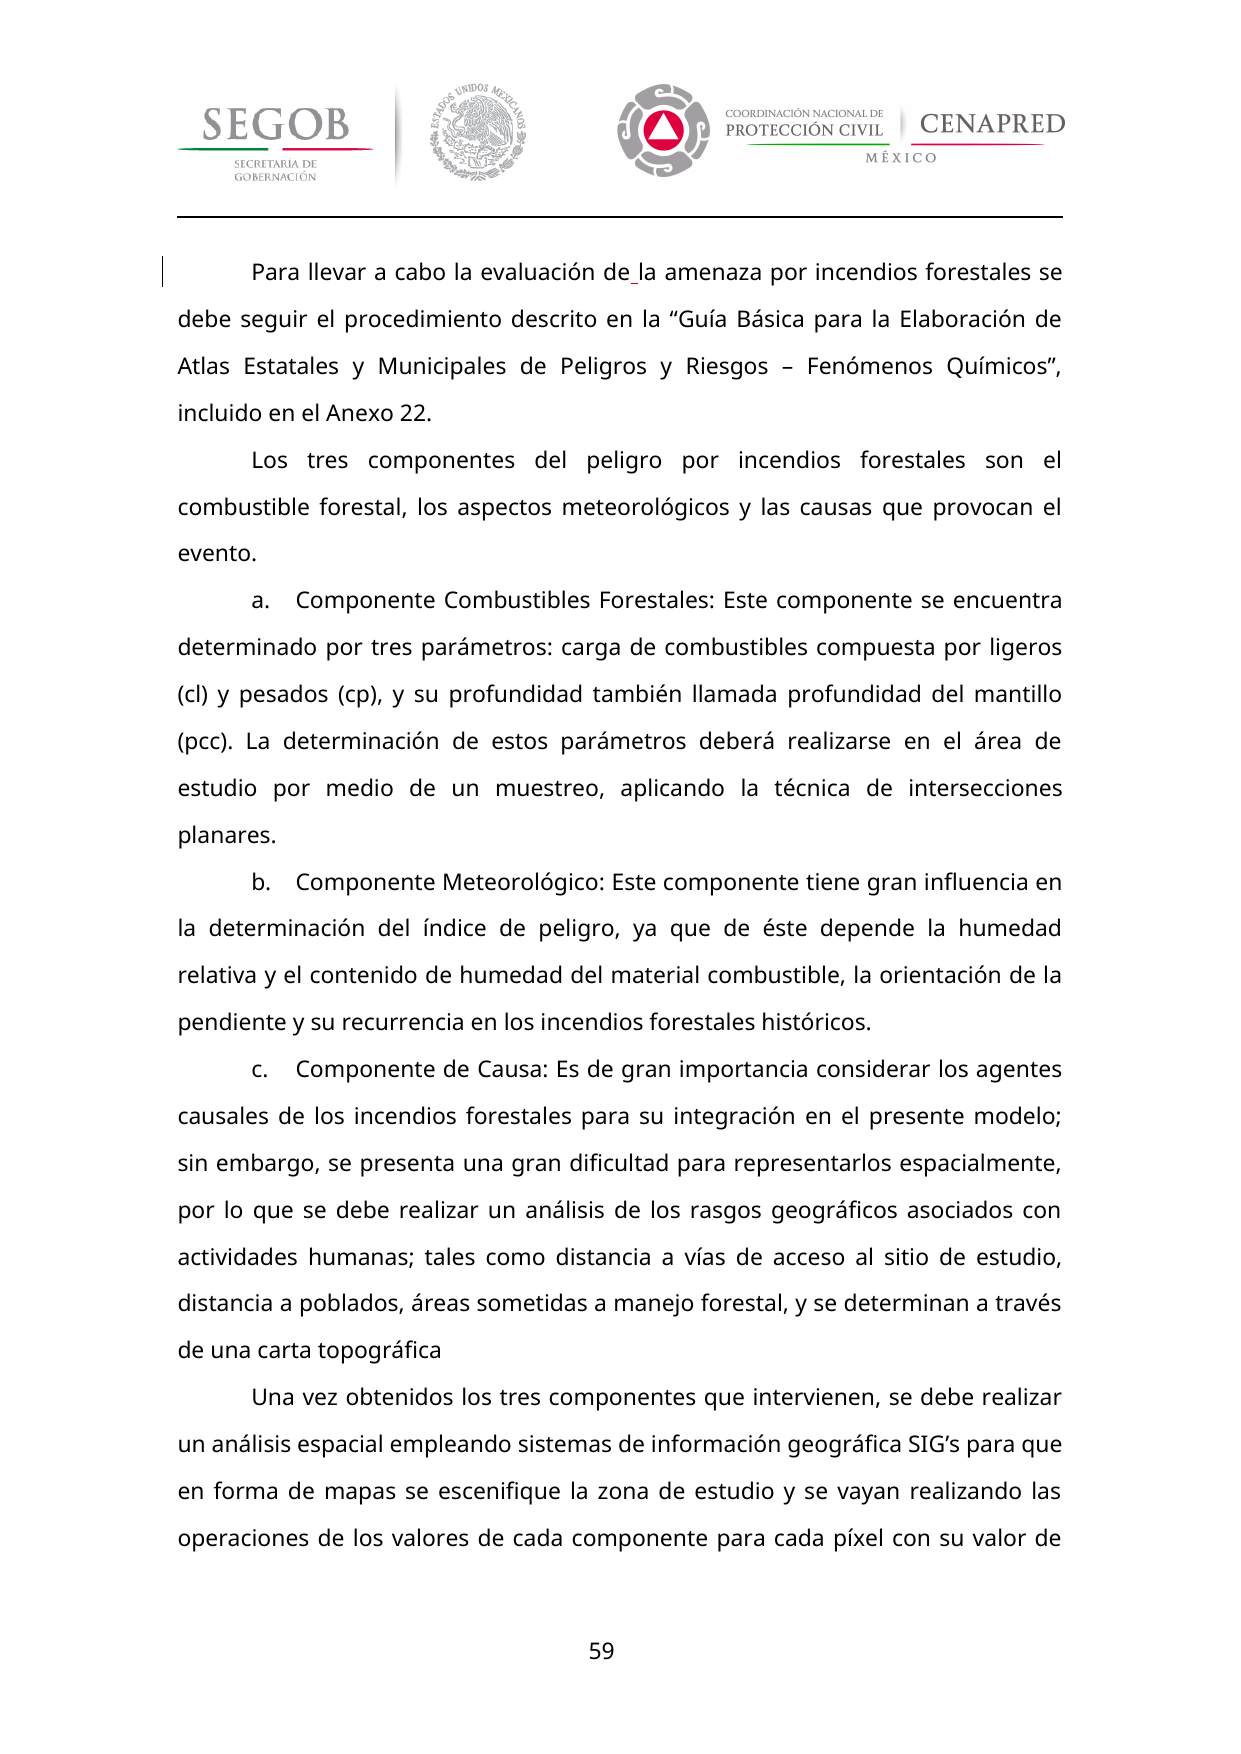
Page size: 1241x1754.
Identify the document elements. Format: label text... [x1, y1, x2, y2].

text a. Componente Combustibles Forestales: Este componente se encuentra determinado por tres parámetros: carga de combustibles compuesta por ligeros (cl) y pesados (cp), y su profundidad también llamada profundidad del mantillo (pcc). La determinación de estos parámetros deberá realizarse en el área de estudio por medio de un muestreo, aplicando la técnica de intersecciones planares. [177, 584, 1063, 850]
text Los tres componentes del peligro por incendios forestales son el combustible forestal, los aspectos meteorológicos y las causas que provocan el evento. [177, 444, 1063, 569]
text c. Componente de Causa: Es de gran importancia considerar los agentes causales de los incendios forestales para su integración en el presente modelo; sin embargo, se presenta una gran dificultad para representarlos espacialmente, por lo que se debe realizar un análisis de los rasgos geográficos asociados con actividades humanas; tales como distancia a vías de acceso al sitio de estudio, distancia a poblados, áreas sometidas a manejo forestal, y se determinan a través de una carta topográfica [177, 1053, 1063, 1366]
text Para llevar a cabo la evaluación dela amenaza por incendios forestales se debe seguir el procedimiento descrito en la “Guía Básica para la Elaboración de Atlas Estatales y Municipales de Peligros y Riesgos – Fenómenos Químicos”, incluido en el Anexo 22. [177, 256, 1063, 428]
picture [175, 75, 528, 197]
text b. Componente Meteorológico: Este componente tiene gran influencia en la determinación del índice de peligro, ya que de éste depende la humedad relativa y el contenido de humedad del material combustible, la orientación de la pendiente y su recurrencia en los incendios forestales históricos. [177, 866, 1063, 1037]
picture [598, 75, 1109, 189]
